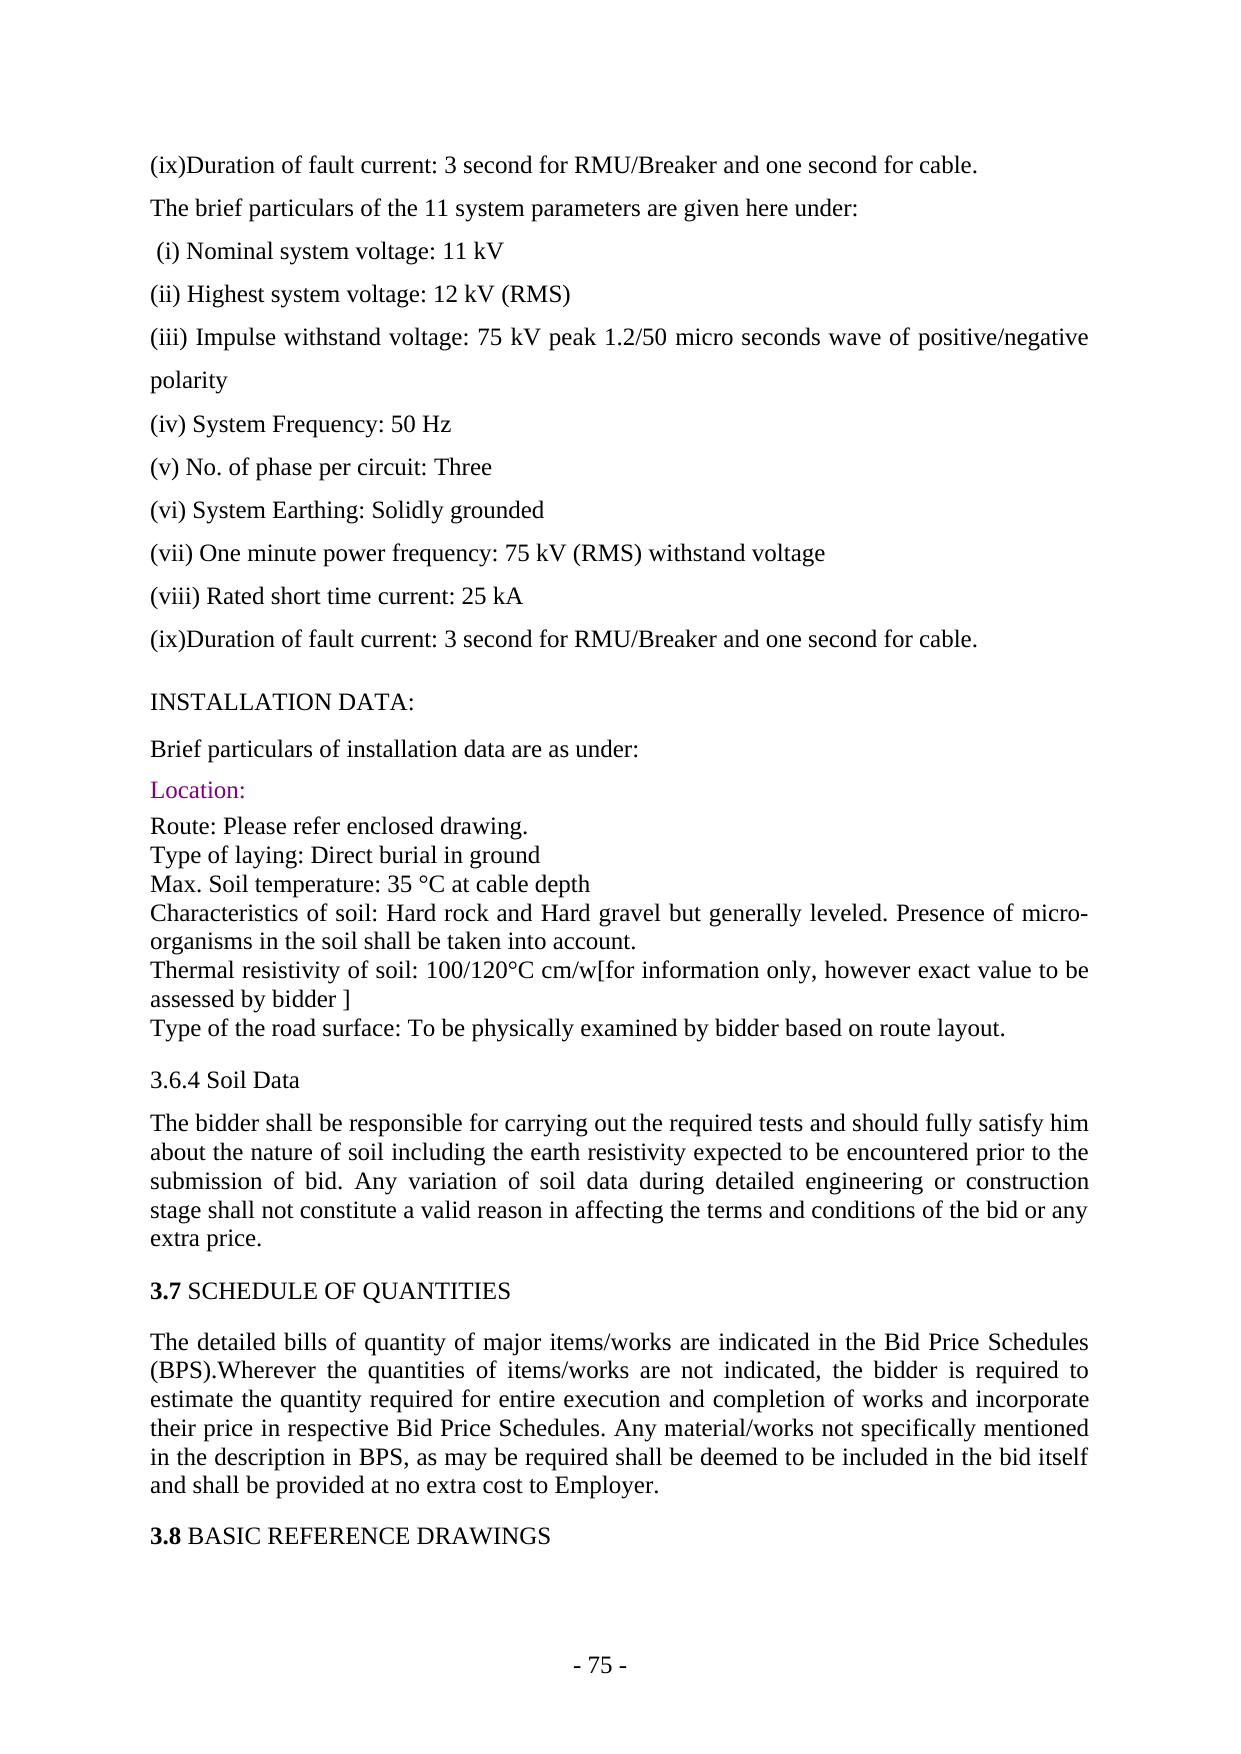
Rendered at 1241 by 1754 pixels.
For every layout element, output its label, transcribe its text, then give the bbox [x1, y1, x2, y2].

text Route: Please refer enclosed drawing. [150, 811, 1090, 840]
text The detailed bills of quantity of major items/works are indicated in the Bid Price Schedules (BPS).Wherever the quantities of items/works are not indicated, the bidder is required to estimate the quantity required for entire execution and completion of works and incorporate their price in respective Bid Price Schedules. Any material/works not specifically mentioned in the description in BPS, as may be required shall be deemed to be included in the bid itself and shall be provided at no extra cost to Employer. [150, 1327, 1090, 1499]
text Max. Soil temperature: 35 °C at cable depth [150, 869, 1090, 898]
text (vii) One minute power frequency: 75 kV (RMS) withstand voltage [150, 538, 1090, 567]
text Thermal resistivity of soil: 100/120°C cm/w[for information only, however exact value to be assessed by bidder ] [150, 955, 1090, 1013]
text (iv) System Frequency: 50 Hz [150, 409, 1090, 437]
text (viii) Rated short time current: 25 kA [150, 581, 1090, 610]
text (ii) Highest system voltage: 12 kV (RMS) [150, 279, 1090, 308]
text (v) No. of phase per circuit: Three [150, 452, 1090, 481]
text 3.6.4 Soil Data [150, 1065, 1090, 1094]
text INSTALLATION DATA: [150, 687, 1090, 715]
text Type of laying: Direct burial in ground [150, 840, 1090, 869]
text (vi) System Earthing: Solidly grounded [150, 495, 1090, 524]
text (iii) Impulse withstand voltage: 75 kV peak 1.2/50 micro seconds wave of positive/negative polarity [150, 322, 1090, 394]
text Location: [150, 775, 1090, 804]
text 3.8 BASIC REFERENCE DRAWINGS [150, 1521, 1090, 1549]
text 3.7 SCHEDULE OF QUANTITIES [150, 1276, 1090, 1305]
text Characteristics of soil: Hard rock and Hard gravel but generally leveled. Presence of micro-organisms in the soil shall be taken into account. [150, 898, 1090, 955]
text (i) Nominal system voltage: 11 kV [150, 236, 1090, 265]
text (ix)Duration of fault current: 3 second for RMU/Breaker and one second for cable. [150, 624, 1090, 653]
text (ix)Duration of fault current: 3 second for RMU/Breaker and one second for cable. [150, 150, 1090, 179]
text The brief particulars of the 11 system parameters are given here under: [150, 193, 1090, 222]
text Brief particulars of installation data are as under: [150, 734, 1090, 763]
text Type of the road surface: To be physically examined by bidder based on route layout. [150, 1013, 1090, 1041]
text The bidder shall be responsible for carrying out the required tests and should fully satisfy him about the nature of soil including the earth resistivity expected to be encountered prior to the submission of bid. Any variation of soil data during detailed engineering or construction stage shall not constitute a valid reason in affecting the terms and conditions of the bid or any extra price. [150, 1108, 1090, 1252]
